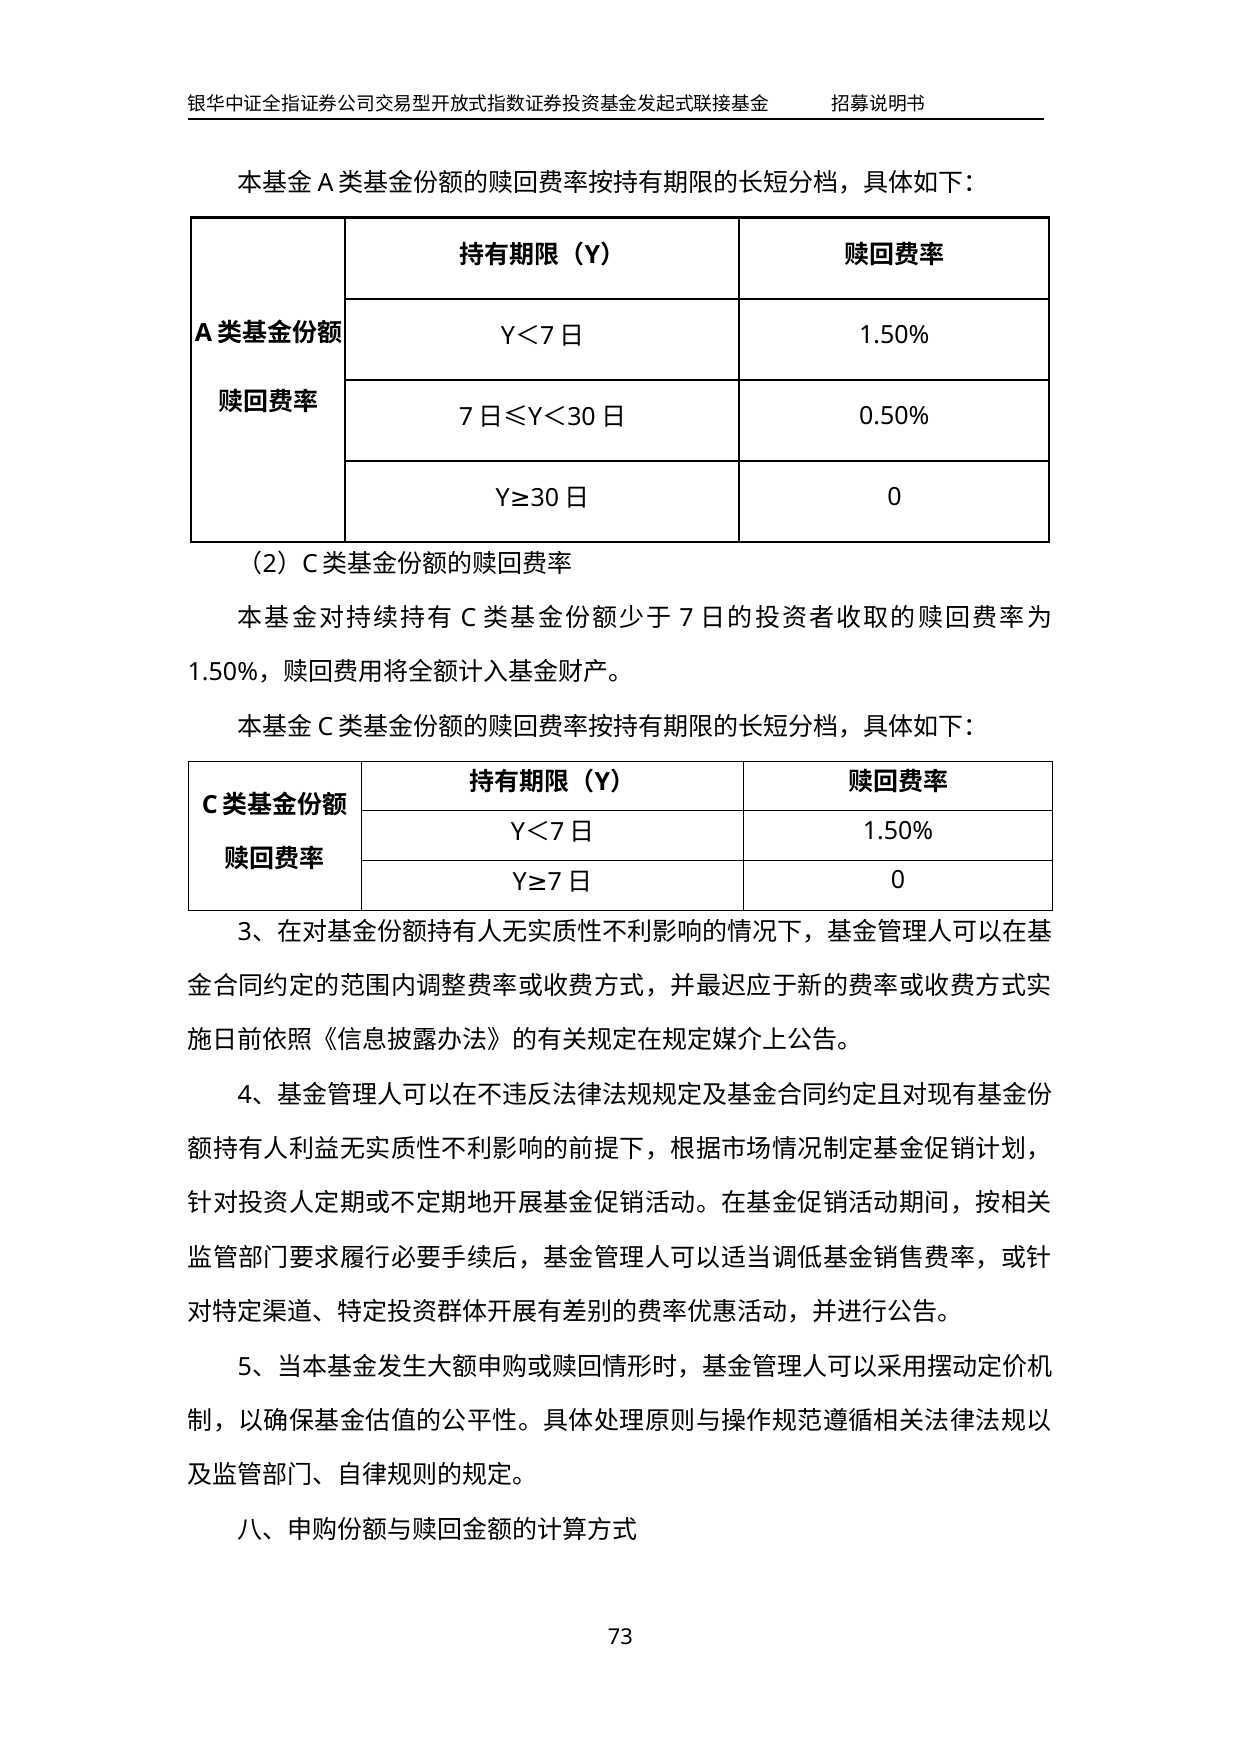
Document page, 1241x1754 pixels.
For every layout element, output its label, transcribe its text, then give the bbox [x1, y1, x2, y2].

table_cell Y＜7日 [346, 300, 738, 379]
text 本基金C类基金份额的赎回费率按持有期限的长短分档，具体如下： [187, 706, 1053, 742]
table_header 持有期限（Y） [346, 219, 738, 297]
table_header 赎回费率 [744, 762, 1052, 810]
table_cell Y＜7日 [362, 811, 743, 860]
text 八、申购份额与赎回金额的计算方式 [187, 1509, 1053, 1545]
table_cell 0 [744, 861, 1052, 910]
table_header C类基金份额赎回费率 [189, 762, 361, 910]
text 本基金A类基金份额的赎回费率按持有期限的长短分档，具体如下： [187, 162, 1053, 198]
text 3、在对基金份额持有人无实质性不利影响的情况下，基金管理人可以在基金合同约定的范围内调整费率或收费方式，并最迟应于新的费率或收费方式实施日前依照《信息披露办法》的有关规定在规定媒介上公告。 [187, 911, 1053, 1056]
text 4、基金管理人可以在不违反法律法规规定及基金合同约定且对现有基金份额持有人利益无实质性不利影响的前提下，根据市场情况制定基金促销计划，针对投资人定期或不定期地开展基金促销活动。在基金促销活动期间，按相关监管部门要求履行必要手续后，基金管理人可以适当调低基金销售费率，或针对特定渠道、特定投资群体开展有差别的费率优惠活动，并进行公告。 [187, 1074, 1053, 1328]
table_cell 7日≤Y＜30日 [346, 381, 738, 460]
table_cell 0 [740, 462, 1048, 541]
table_cell Y≥7日 [362, 861, 743, 910]
text 5、当本基金发生大额申购或赎回情形时，基金管理人可以采用摆动定价机制，以确保基金估值的公平性。具体处理原则与操作规范遵循相关法律法规以及监管部门、自律规则的规定。 [187, 1346, 1053, 1491]
text （2）C类基金份额的赎回费率 [187, 543, 1053, 579]
table_cell 1.50% [740, 300, 1048, 379]
table_cell 0.50% [740, 381, 1048, 460]
table_header A类基金份额 赎回费率 [192, 219, 344, 541]
table_header 持有期限（Y） [362, 762, 743, 810]
text 本基金对持续持有C类基金份额少于7日的投资者收取的赎回费率为1.50%，赎回费用将全额计入基金财产。 [187, 597, 1053, 688]
table_header 赎回费率 [740, 219, 1048, 297]
table_cell 1.50% [744, 811, 1052, 860]
table_cell Y≥30日 [346, 462, 738, 541]
